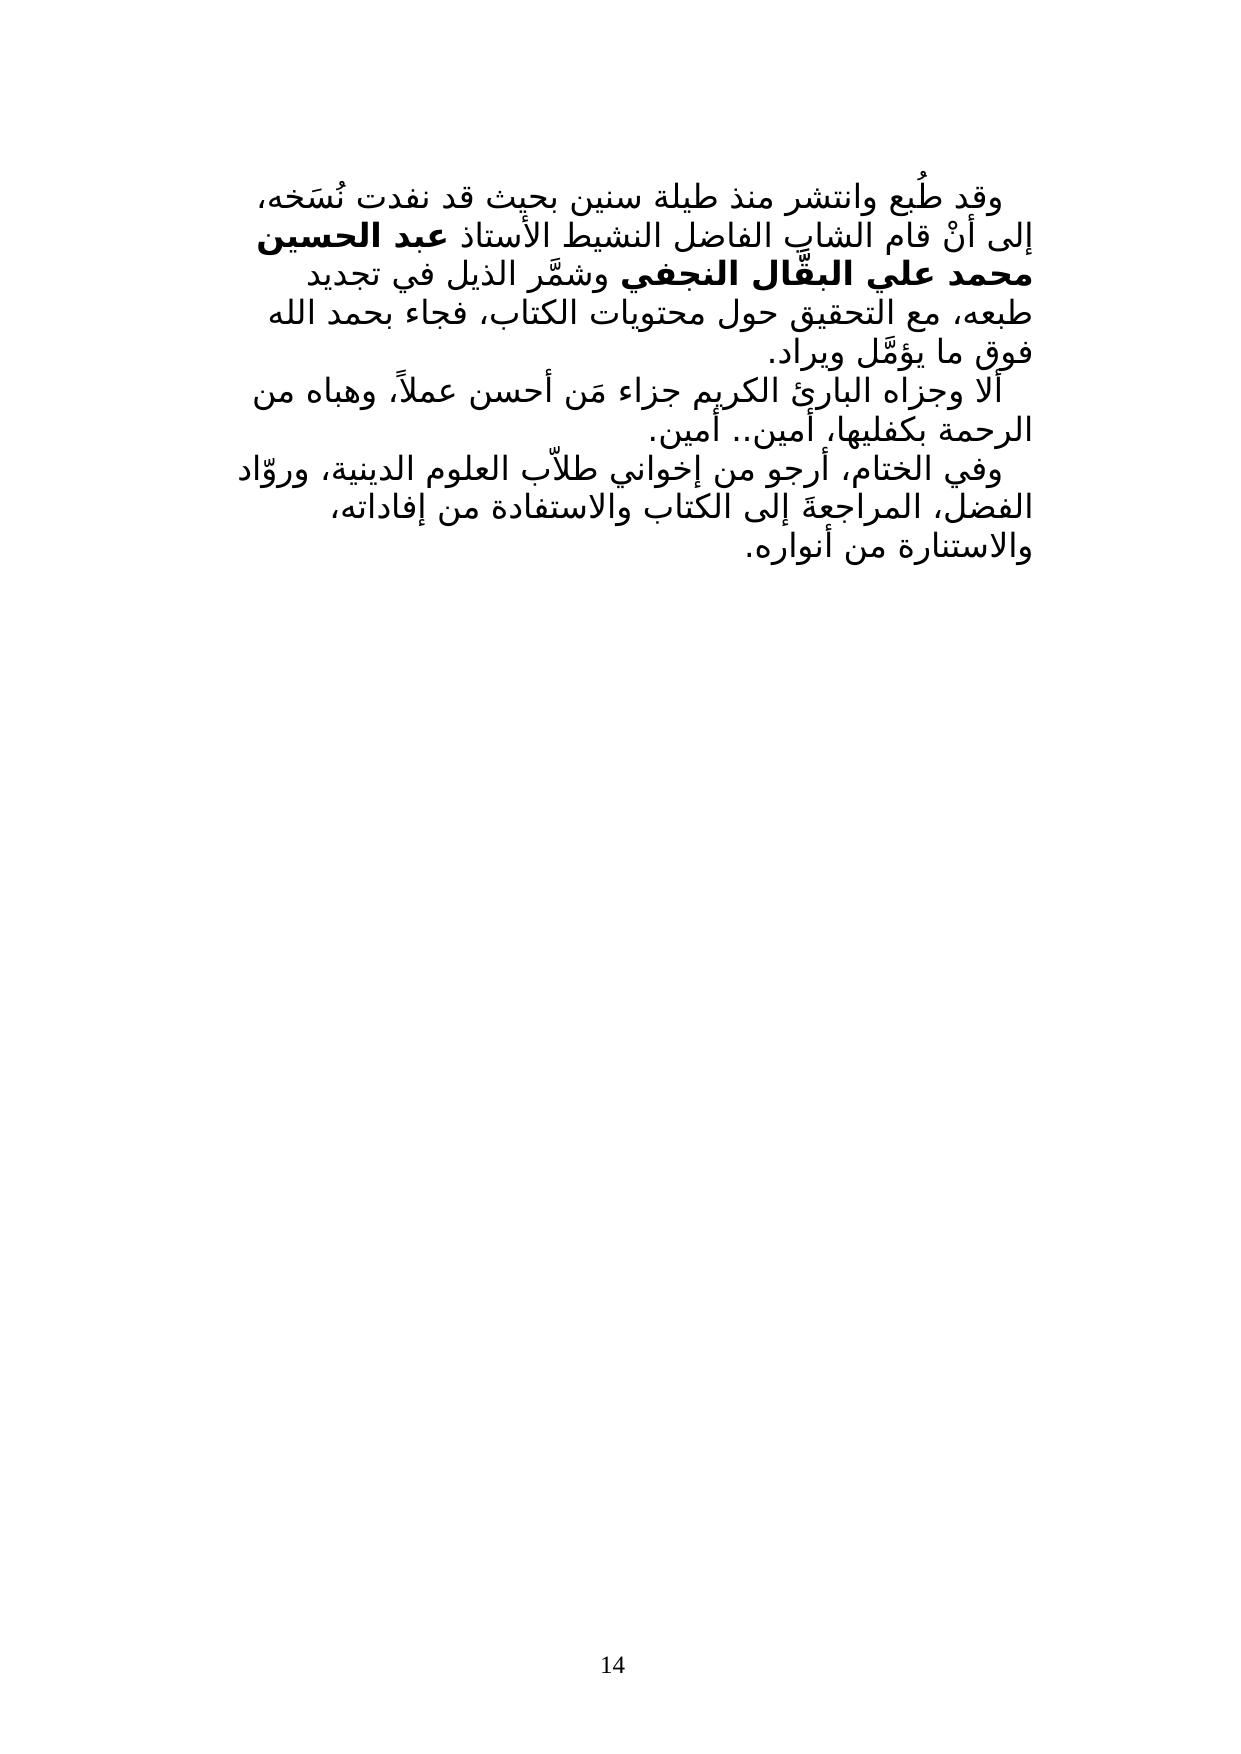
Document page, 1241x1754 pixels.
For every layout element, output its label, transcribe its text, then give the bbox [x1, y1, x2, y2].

text وقد طُبع وانتشر منذ طيلة سنين بحيث قد نفدت نُسَخه، إلى أنْ قام الشاب الفاضل النشيط الأستاذ عبد الحسين محمد علي البقَّال النجفي وشمَّر الذيل في تجديد طبعه، مع التحقيق حول محتويات الكتاب، فجاء بحمد الله فوق ما يؤمَّل ويراد. [222, 177, 1033, 371]
text وفي الختام، أرجو من إخواني طلاّب العلوم الدينية، وروّاد الفضل، المراجعةَ إلى الكتاب والاستفادة من إفاداته، والاستنارة من أنواره. [222, 449, 1033, 566]
text ألا وجزاه البارئ الكريم جزاء مَن أحسن عملاً، وهباه من الرحمة بكفليها، أمين.. أمين. [222, 371, 1033, 449]
